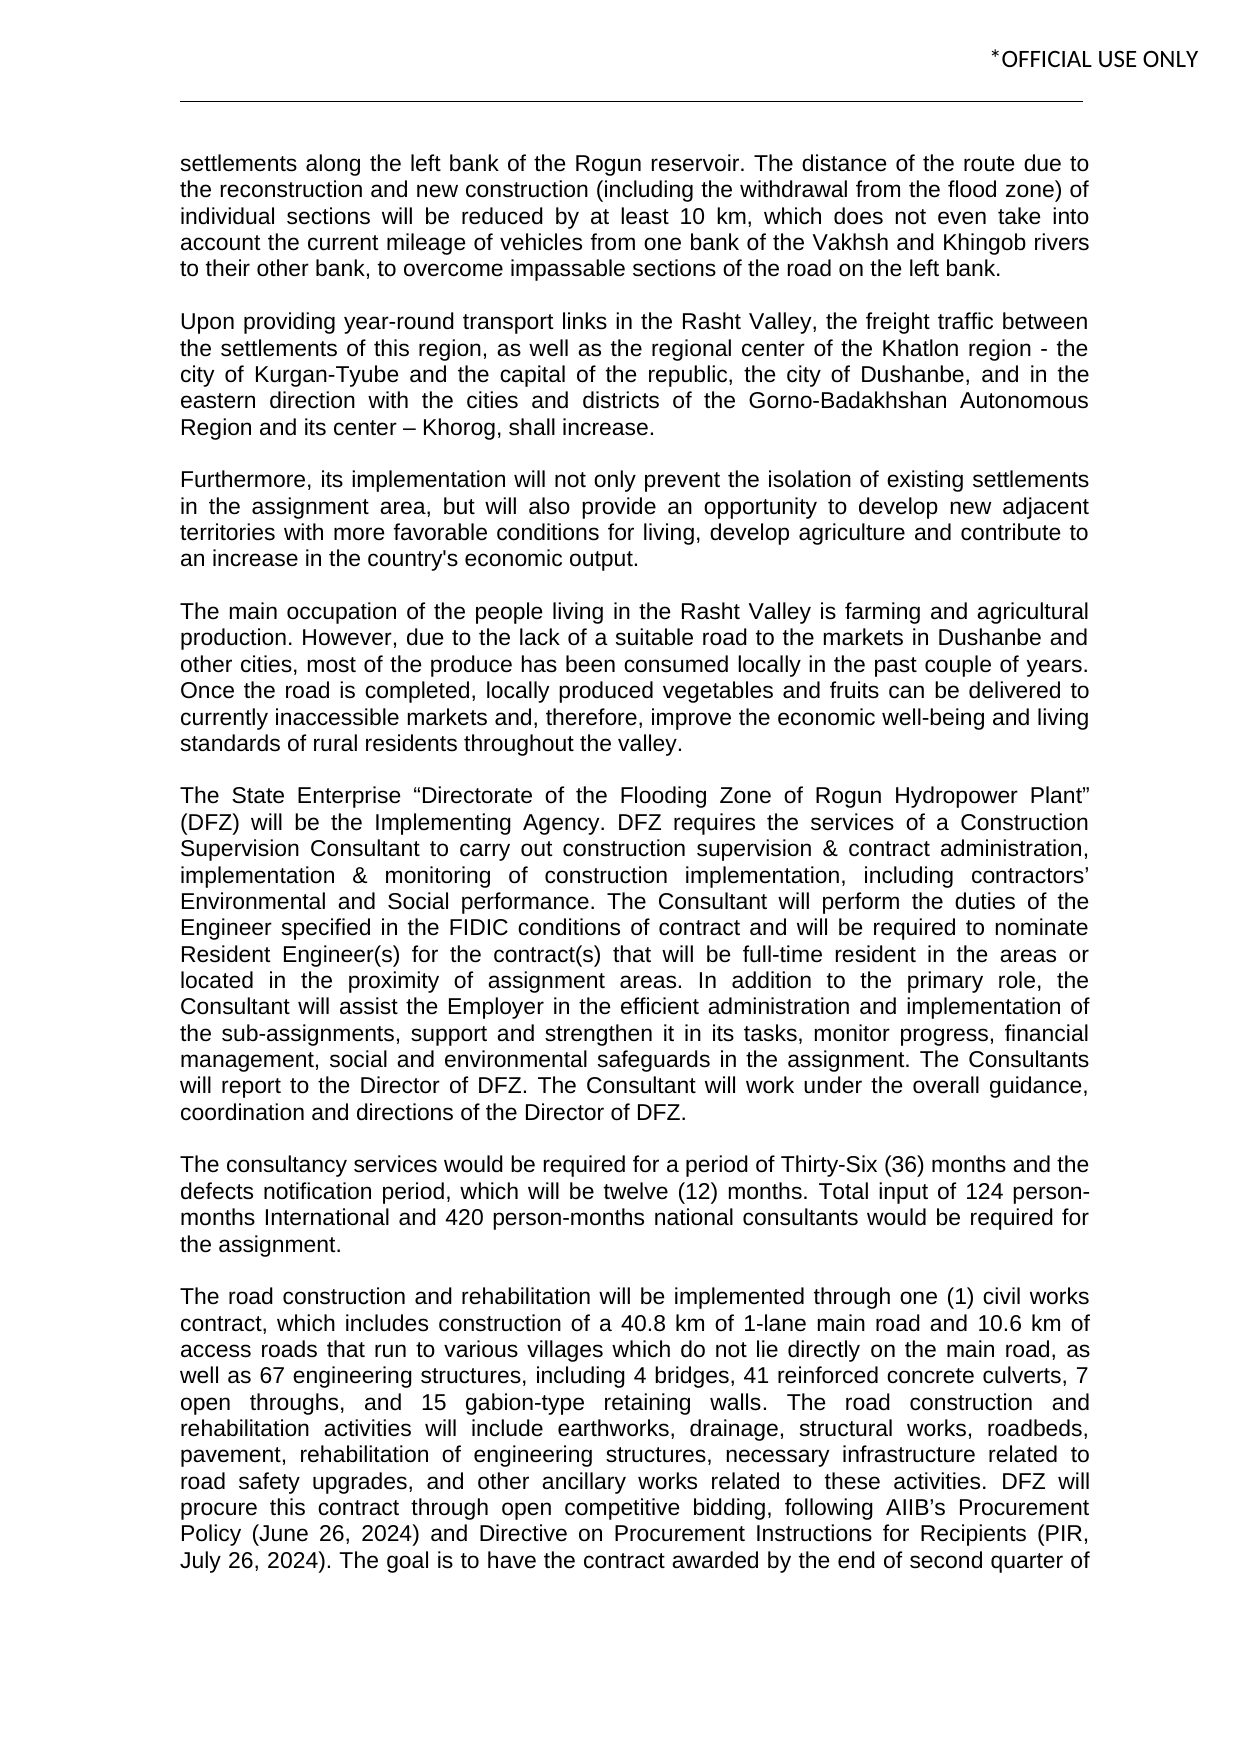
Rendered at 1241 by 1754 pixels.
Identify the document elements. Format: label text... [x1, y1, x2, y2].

text The consultancy services would be required for a period of Thirty-Six (36) months and the defects notification period, which will be twelve (12) months. Total input of 124 person-months International and 420 person-months national consultants would be required for the assignment. [180, 1151, 1090, 1257]
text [180, 1283, 1090, 1573]
text The main occupation of the people living in the Rasht Valley is farming and agricultural production. However, due to the lack of a suitable road to the markets in Dushanbe and other cities, most of the produce has been consumed locally in the past couple of years. Once the road is completed, locally produced vegetables and fruits can be delivered to currently inaccessible markets and, therefore, improve the economic well-being and living standards of rural residents throughout the valley. [180, 598, 1090, 756]
text Upon providing year-round transport links in the Rasht Valley, the freight traffic between the settlements of this region, as well as the regional center of the Khatlon region - the city of Kurgan-Tyube and the capital of the republic, the city of Dushanbe, and in the eastern direction with the cities and districts of the Gorno-Badakhshan Autonomous Region and its center – Khorog, shall increase. [180, 308, 1090, 440]
text The State Enterprise “Directorate of the Flooding Zone of Rogun Hydropower Plant” (DFZ) will be the Implementing Agency. DFZ requires the services of a Construction Supervision Consultant to carry out construction supervision & contract administration, implementation & monitoring of construction implementation, including contractors’ Environmental and Social performance. The Consultant will perform the duties of the Engineer specified in the FIDIC conditions of contract and will be required to nominate Resident Engineer(s) for the contract(s) that will be full-time resident in the areas or located in the proximity of assignment areas. In addition to the primary role, the Consultant will assist the Employer in the efficient administration and implementation of the sub-assignments, support and strengthen it in its tasks, monitor progress, financial management, social and environmental safeguards in the assignment. The Consultants will report to the Director of DFZ. The Consultant will work under the overall guidance, coordination and directions of the Director of DFZ. [180, 782, 1090, 1125]
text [180, 150, 1090, 282]
text Furthermore, its implementation will not only prevent the isolation of existing settlements in the assignment area, but will also provide an opportunity to develop new adjacent territories with more favorable conditions for living, develop agriculture and contribute to an increase in the country's economic output. [180, 466, 1090, 572]
